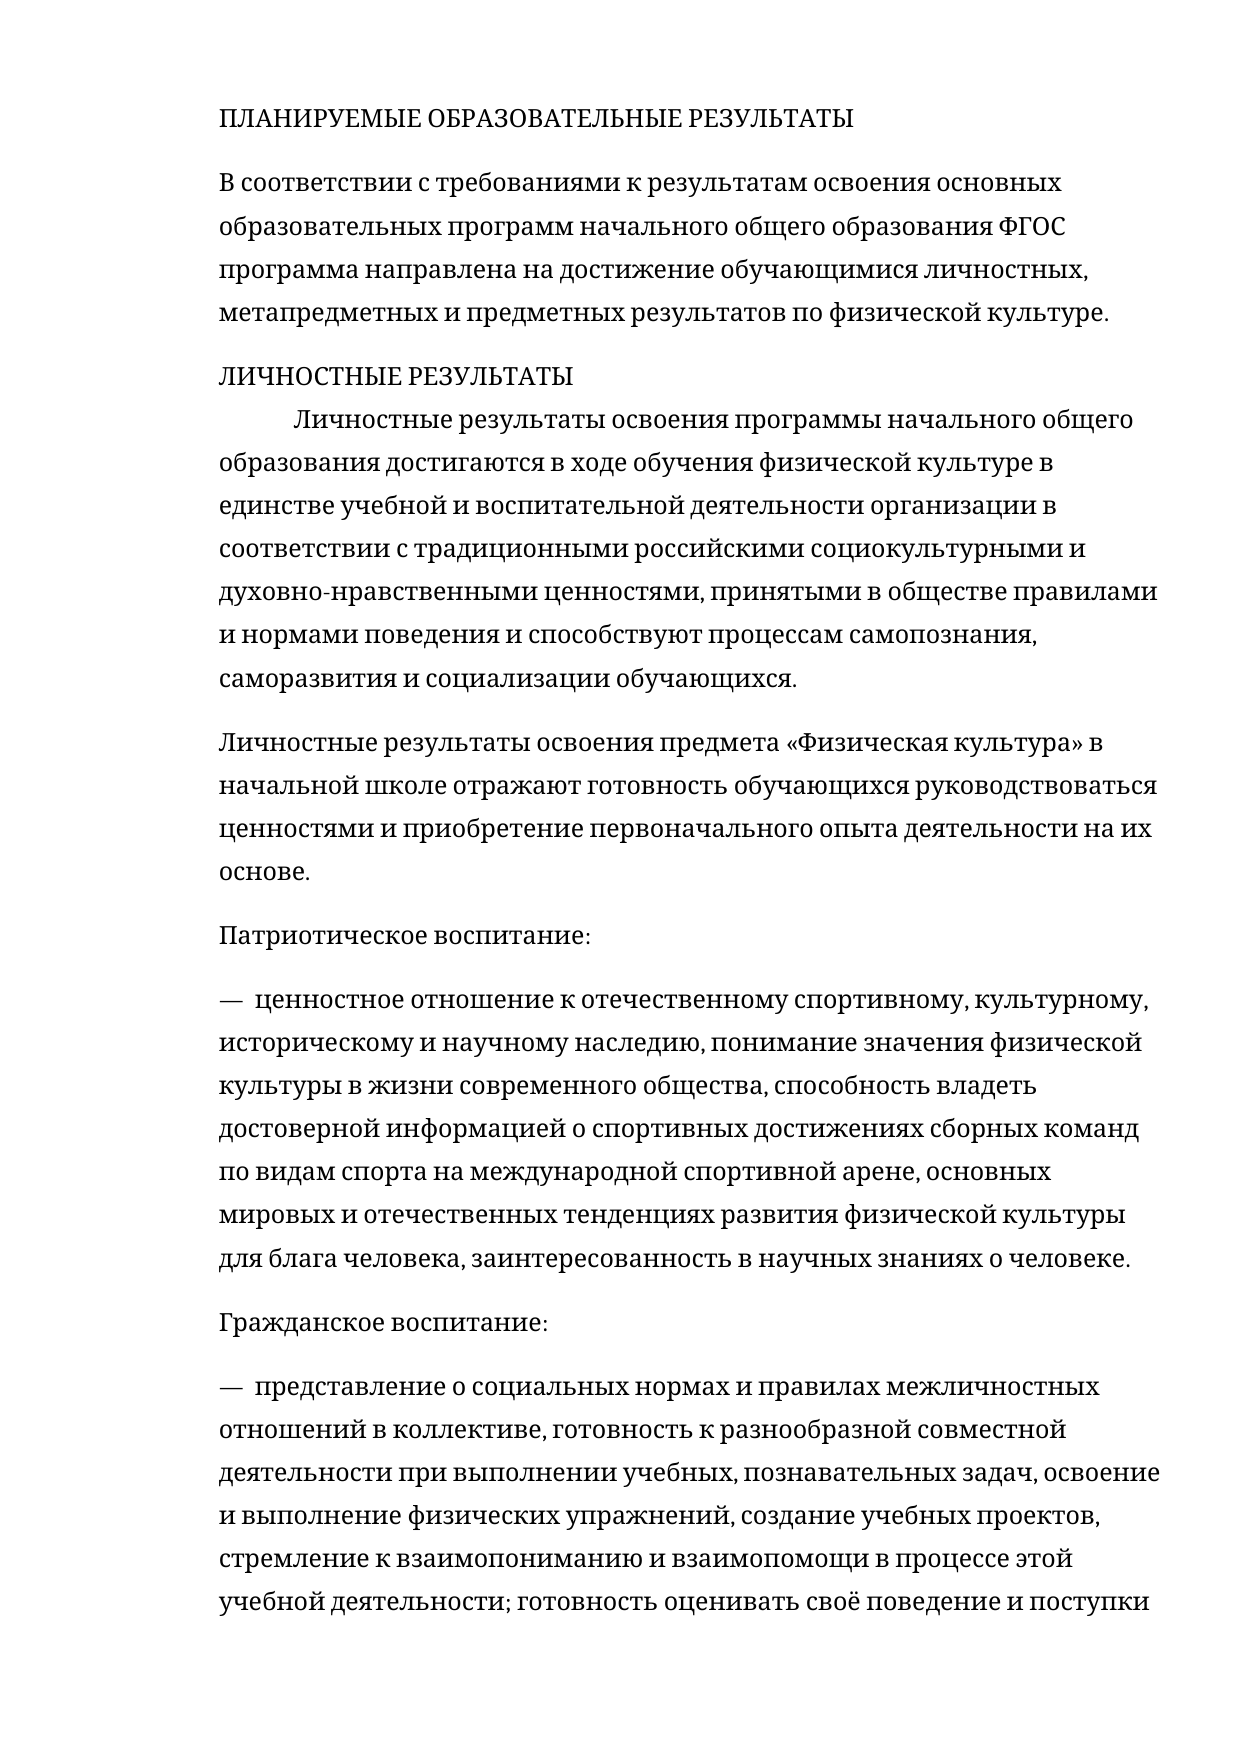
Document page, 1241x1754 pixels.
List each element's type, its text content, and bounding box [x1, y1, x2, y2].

text ПЛАНИРУЕМЫЕ ОБРАЗОВАТЕЛЬНЫЕ РЕЗУЛЬТАТЫ [218, 105, 1171, 134]
text В соответствии с требованиями к результатам освоения основных образовательных программ начального общего образования ФГОС программа направлена на достижение обучающимися личностных, метапредметных и предметных результатов по физической культуре. [218, 169, 1171, 327]
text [218, 1372, 1171, 1617]
text Патриотическое воспитание: [218, 922, 1171, 951]
text Гражданское воспитание: [218, 1308, 1171, 1337]
text Личностные результаты освоения предмета «Физическая культура» в начальной школе отражают готовность обучающихся руководствоваться ценностями и приобретение первоначального опыта деятельности на их основе. [218, 728, 1171, 887]
text ЛИЧНОСТНЫЕ РЕЗУЛЬТАТЫ Личностные результаты освоения программы начального общего образования достигаются в ходе обучения физической культуре в единстве учебной и воспитательной деятельности организации в соответствии с традиционными российскими социокультурными и духовно-нравственными ценностями, принятыми в обществе правилами и нормами поведения и способствуют процессам самопознания, саморазвития и социализации обучающихся. [218, 363, 1171, 693]
text — ценностное отношение к отечественному спортивному, культурному, историческому и научному наследию, понимание значения физической культуры в жизни современного общества, способность владеть достоверной информацией о спортивных достижениях сборных команд по видам спорта на международной спортивной арене, основных мировых и отечественных тенденциях развития физической культуры для блага человека, заинтересованность в научных знаниях о человеке. [218, 986, 1171, 1273]
